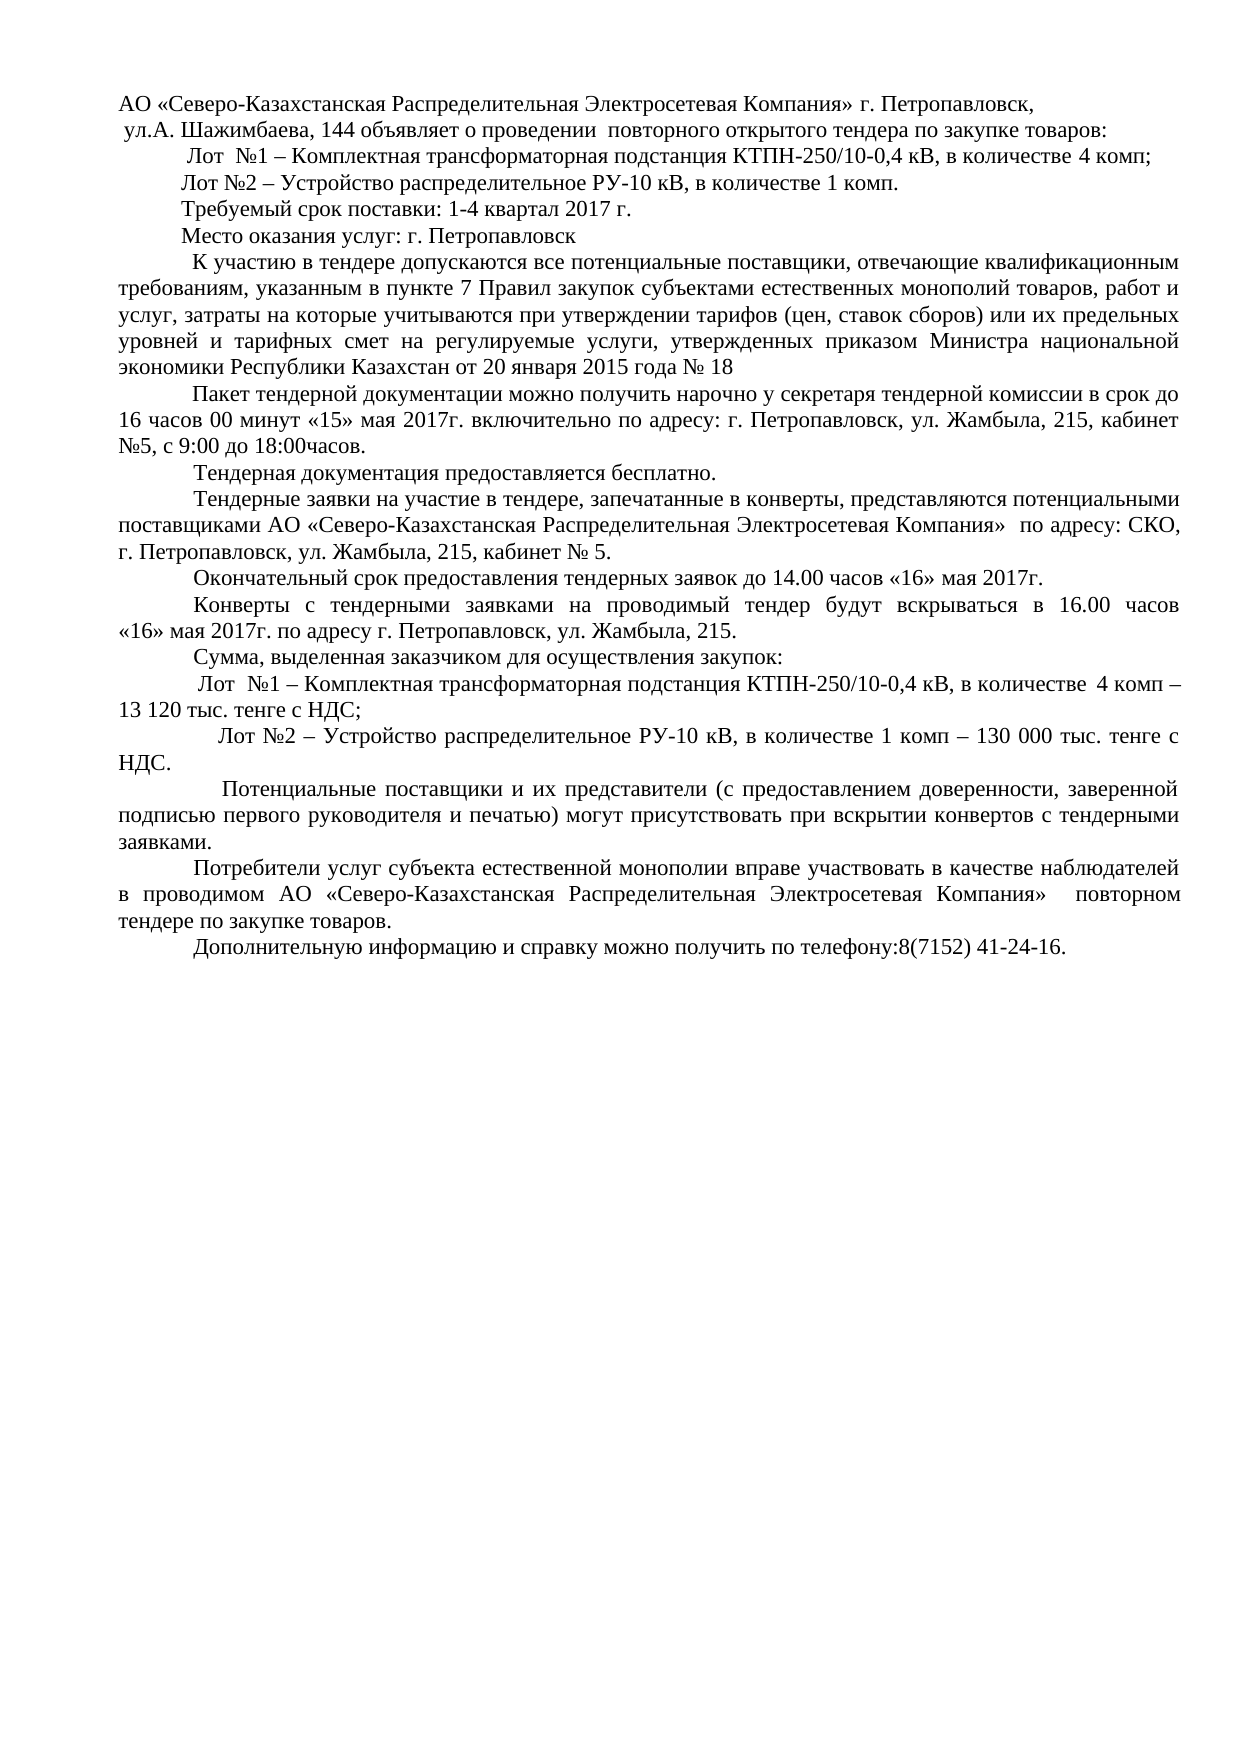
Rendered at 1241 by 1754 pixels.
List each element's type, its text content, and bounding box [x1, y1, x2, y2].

text Дополнительную информацию и справку можно получить по телефону:8(7152) 41-24-16. [118, 933, 1181, 959]
text Сумма, выделенная заказчиком для осуществления закупок: [193, 643, 1181, 670]
text Лот №1 – Комплектная трансформаторная подстанция КТПН-250/10-0,4 кВ, в количестве 4 комп – 13 120 тыс. тенге с НДС; [118, 670, 1181, 722]
text Пакет тендерной документации можно получить нарочно у секретаря тендерной комиссии в срок до 16 часов 00 минут «15» мая 2017г. включительно по адресу: г. Петропавловск, ул. Жамбыла, 215, кабинет №5, с 9:00 до 18:00часов. [118, 380, 1181, 459]
text Требуемый срок поставки: 1-4 квартал . [118, 195, 1181, 222]
text ул.А. Шажимбаева, 144 объявляет о проведении повторного открытого тендера по закупке товаров: [118, 116, 1181, 143]
text Конверты с тендерными заявками на проводимый тендер будут вскрываться в 16.00 часов «16» мая 2017г. по адресу г. Петропавловск, ул. Жамбыла, 215. [118, 591, 1181, 643]
text АО «Северо-Казахстанская Распределительная Электросетевая Компания» г. Петропавловск, [118, 90, 1181, 116]
text Потенциальные поставщики и их представители (с предоставлением доверенности, заверенной подписью первого руководителя и печатью) могут присутствовать при вскрытии конвертов с тендерными заявками. [118, 775, 1181, 854]
text Тендерная документация предоставляется бесплатно. [118, 459, 1181, 485]
text Лот №2 – Устройство распределительное РУ-10 кВ, в количестве 1 комп – 130 000 тыс. тенге с НДС. [118, 722, 1181, 775]
text К участию в тендере допускаются все потенциальные поставщики, отвечающие квалификационным требованиям, указанным в пункте 7 Правил закупок субъектами естественных монополий товаров, работ и услуг, затраты на которые учитываются при утверждении тарифов (цен, ставок сборов) или их предельных уровней и тарифных смет на регулируемые услуги, утвержденных приказом Министра национальной экономики Республики Казахстан от 20 января 2015 года № 18 [118, 248, 1181, 380]
text Тендерные заявки на участие в тендере, запечатанные в конверты, представляются потенциальными поставщиками АО «Северо-Казахстанская Распределительная Электросетевая Компания» по адресу: СКО, г. Петропавловск, ул. Жамбыла, 215, кабинет № 5. [118, 485, 1181, 564]
text Потребители услуг субъекта естественной монополии вправе участвовать в качестве наблюдателей в проводимом АО «Северо-Казахстанская Распределительная Электросетевая Компания» повторном тендере по закупке товаров. [118, 854, 1181, 933]
text Лот №2 – Устройство распределительное РУ-10 кВ, в количестве 1 комп. [118, 169, 1181, 195]
text Лот №1 – Комплектная трансформаторная подстанция КТПН-250/10-0,4 кВ, в количестве 4 комп; [118, 143, 1181, 169]
text Окончательный срок предоставления тендерных заявок до 14.00 часов «16» мая 2017г. [118, 564, 1181, 591]
text Место оказания услуг: г. Петропавловск [118, 222, 1181, 248]
